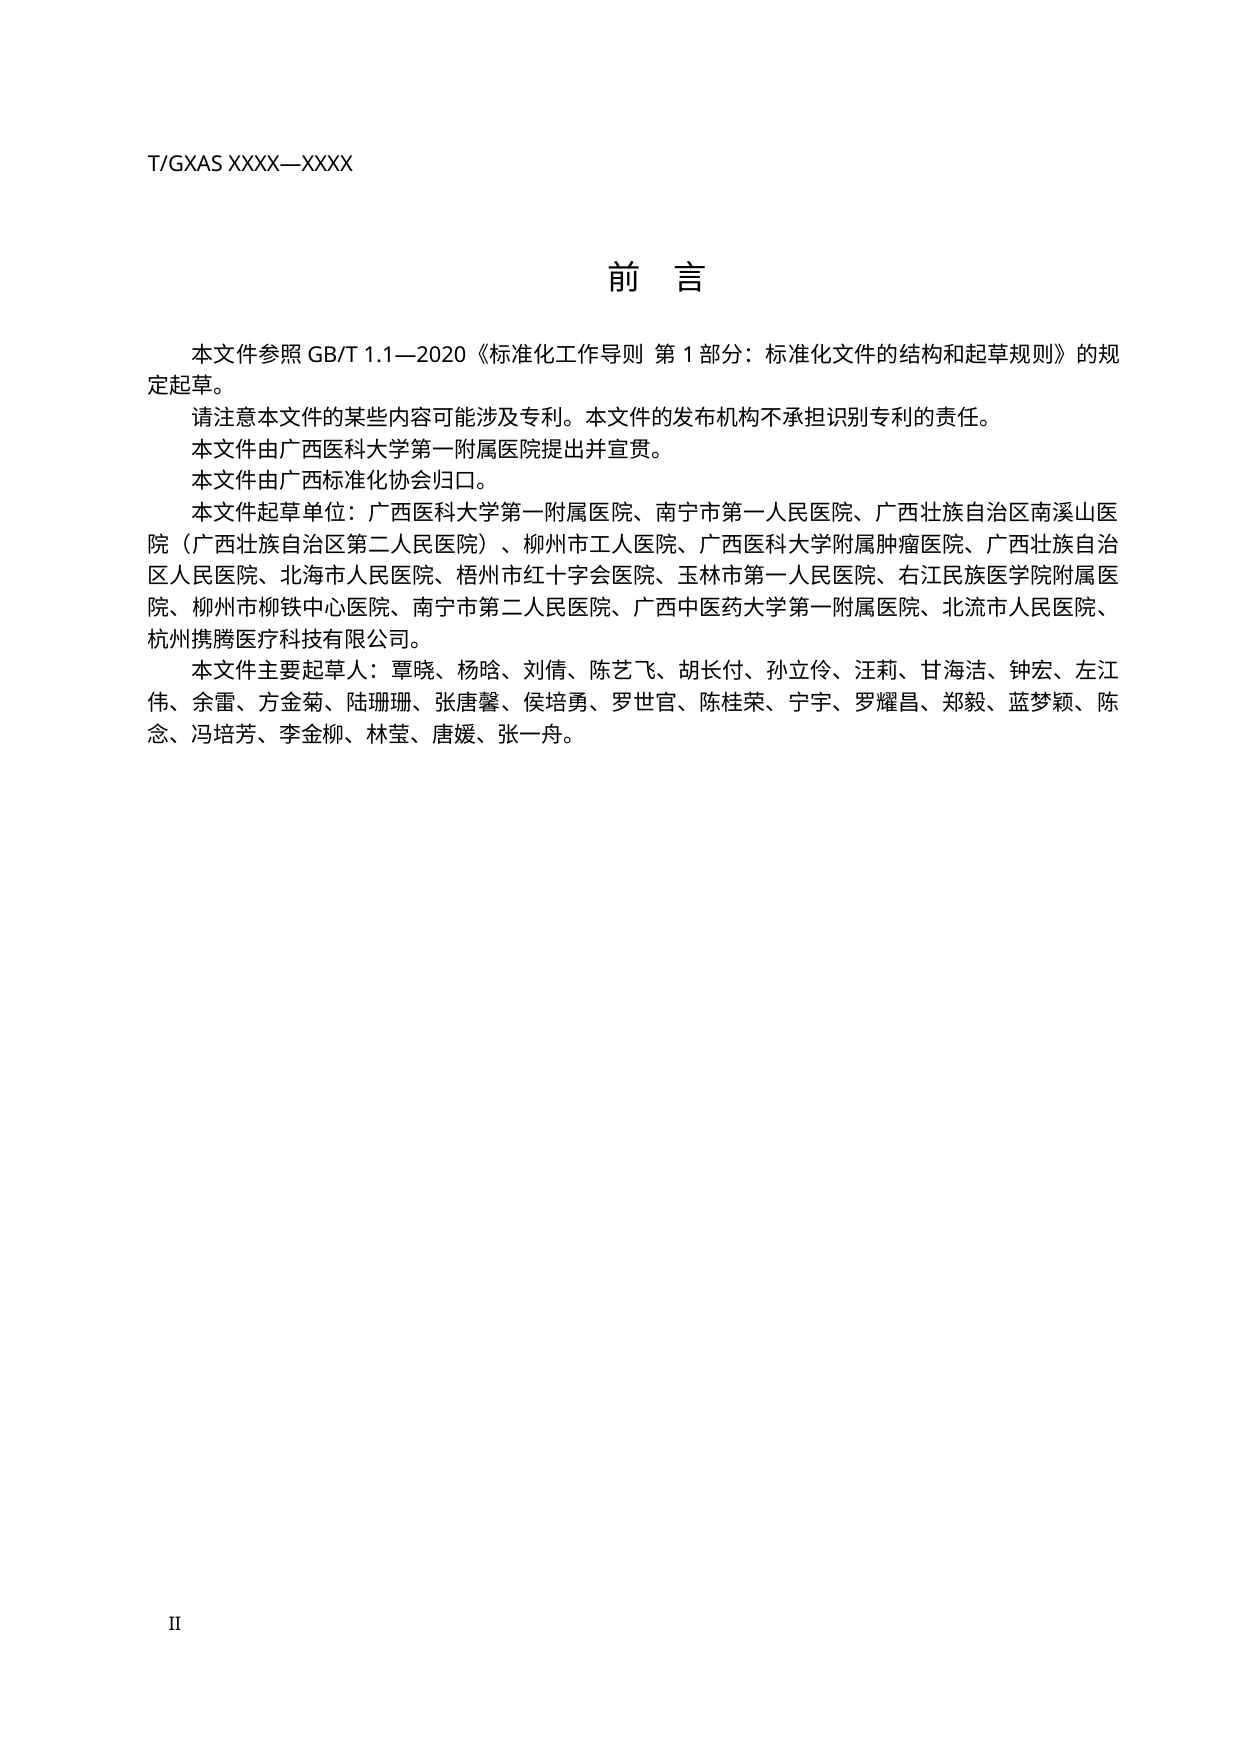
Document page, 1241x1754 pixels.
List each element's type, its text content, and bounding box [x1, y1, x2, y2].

text 本文件主要起草人：覃晓、杨晗、刘倩、陈艺飞、胡长付、孙立伶、汪莉、甘海洁、钟宏、左江伟、余雷、方金菊、陆珊珊、张唐馨、侯培勇、罗世官、陈桂荣、宁宇、罗耀昌、郑毅、蓝梦颖、陈念、冯培芳、李金柳、林莹、唐媛、张一舟。 [148, 653, 1122, 748]
text 本文件参照GB/T 1.1—2020《标准化工作导则 第1部分：标准化文件的结构和起草规则》的规定起草。 [148, 337, 1122, 400]
text 请注意本文件的某些内容可能涉及专利。本文件的发布机构不承担识别专利的责任。 [148, 400, 1122, 432]
text 本文件起草单位：广西医科大学第一附属医院、南宁市第一人民医院、广西壮族自治区南溪山医院（广西壮族自治区第二人民医院）、柳州市工人医院、广西医科大学附属肿瘤医院、广西壮族自治区人民医院、北海市人民医院、梧州市红十字会医院、玉林市第一人民医院、右江民族医学院附属医院、柳州市柳铁中心医院、南宁市第二人民医院、广西中医药大学第一附属医院、北流市人民医院、杭州携腾医疗科技有限公司。 [148, 495, 1122, 653]
text 本文件由广西标准化协会归口。 [148, 463, 1122, 495]
text 本文件由广西医科大学第一附属医院提出并宣贯。 [148, 432, 1122, 463]
text 前言 [148, 251, 1122, 299]
